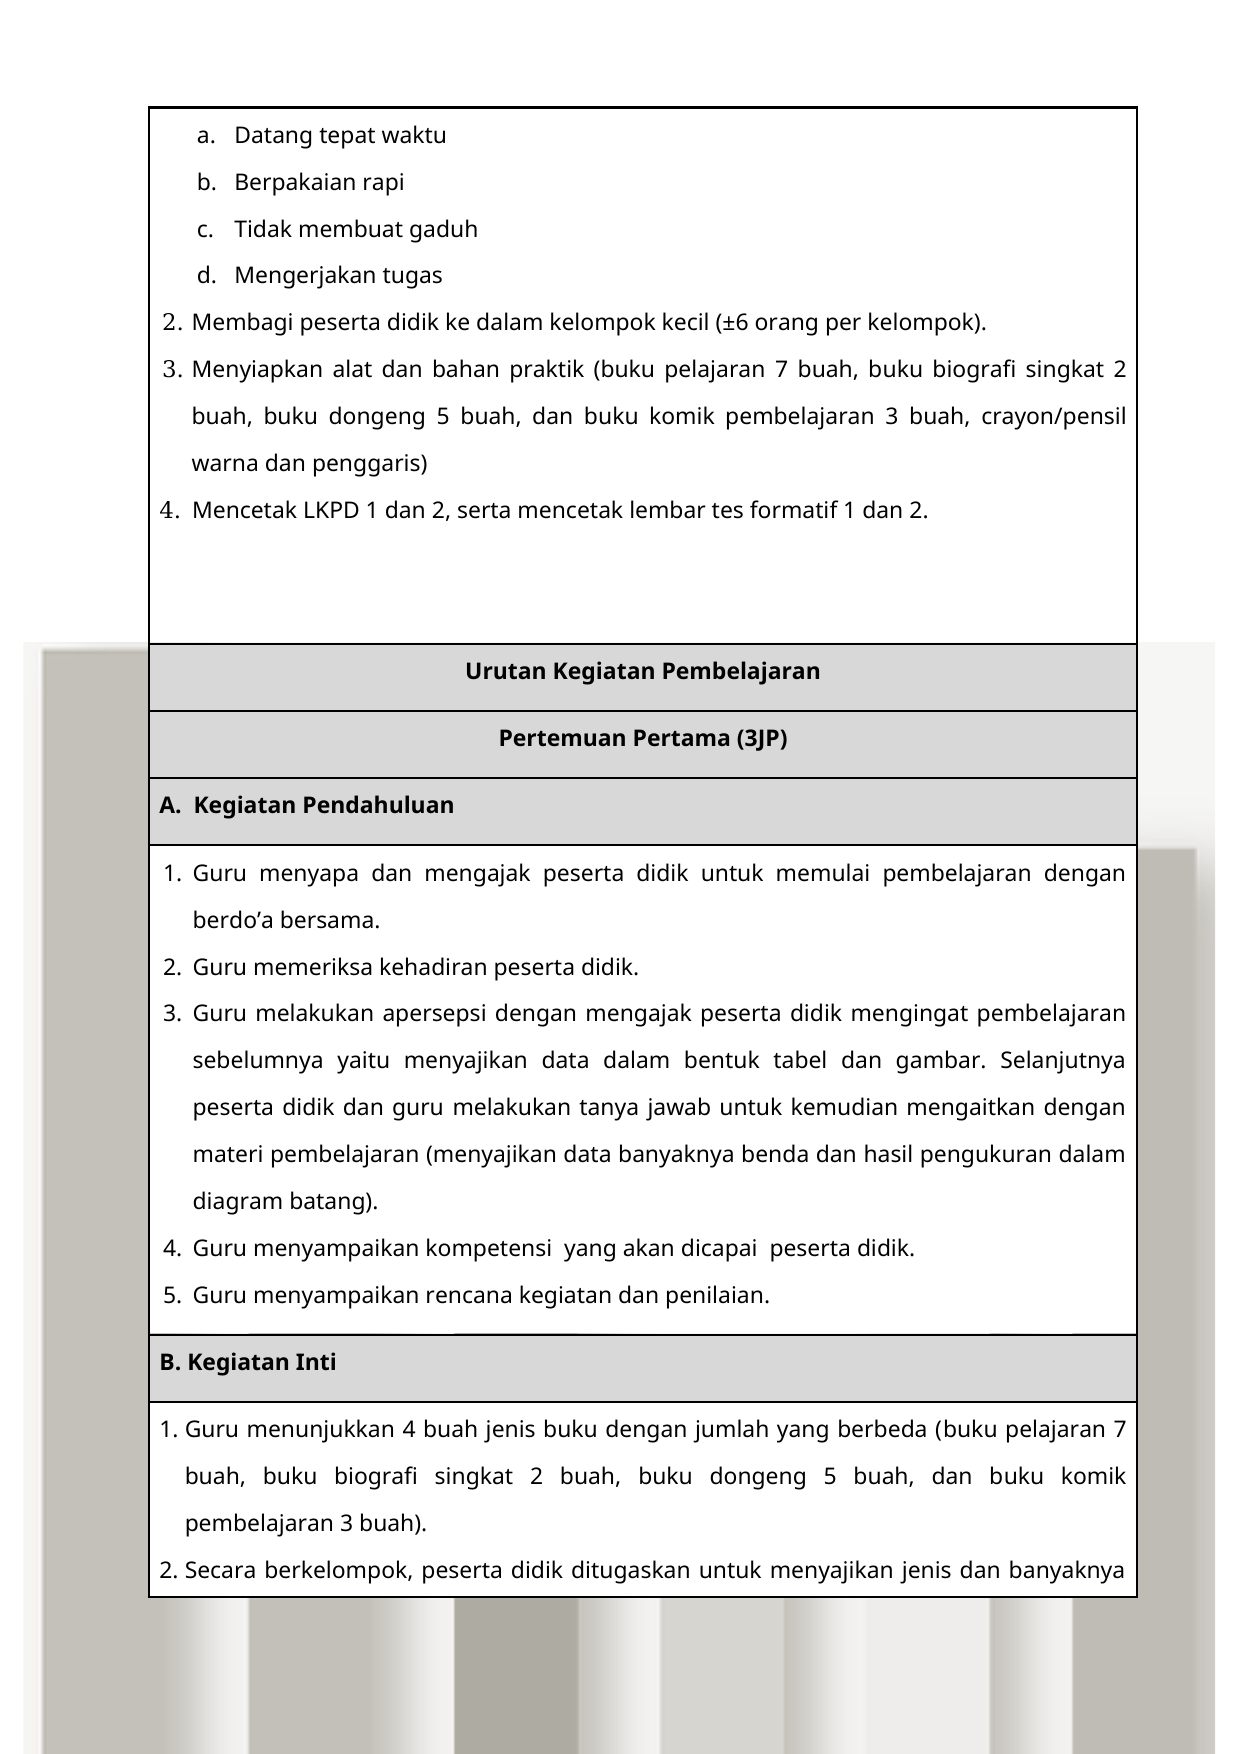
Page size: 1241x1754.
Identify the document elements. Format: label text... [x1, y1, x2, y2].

table_cell Pertemuan Pertama (3JP) [150, 712, 1136, 777]
table_cell Urutan Kegiatan Pembelajaran [150, 645, 1136, 710]
table_cell A. Kegiatan Pendahuluan [150, 779, 1136, 844]
table_cell Guru menyapa dan mengajak peserta didik untuk memulai pembelajaran dengan berdo’a bersama. Guru memeriksa kehadiran peserta didik. Guru melakukan apersepsi dengan mengajak peserta didik mengingat pembelajaran sebelumnya yaitu menyajikan data dalam bentuk tabel dan gambar. Selanjutnya peserta didik dan guru melakukan tanya jawab untuk kemudian mengaitkan dengan materi pembelajaran (menyajikan data banyaknya benda dan hasil pengukuran dalam diagram batang). Guru menyampaikan kompetensi yang akan dicapai peserta didik. Guru menyampaikan rencana kegiatan dan penilaian. [150, 846, 1136, 1333]
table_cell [150, 109, 1136, 642]
table_cell B. Kegiatan Inti [150, 1336, 1136, 1401]
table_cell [150, 1403, 1136, 1596]
